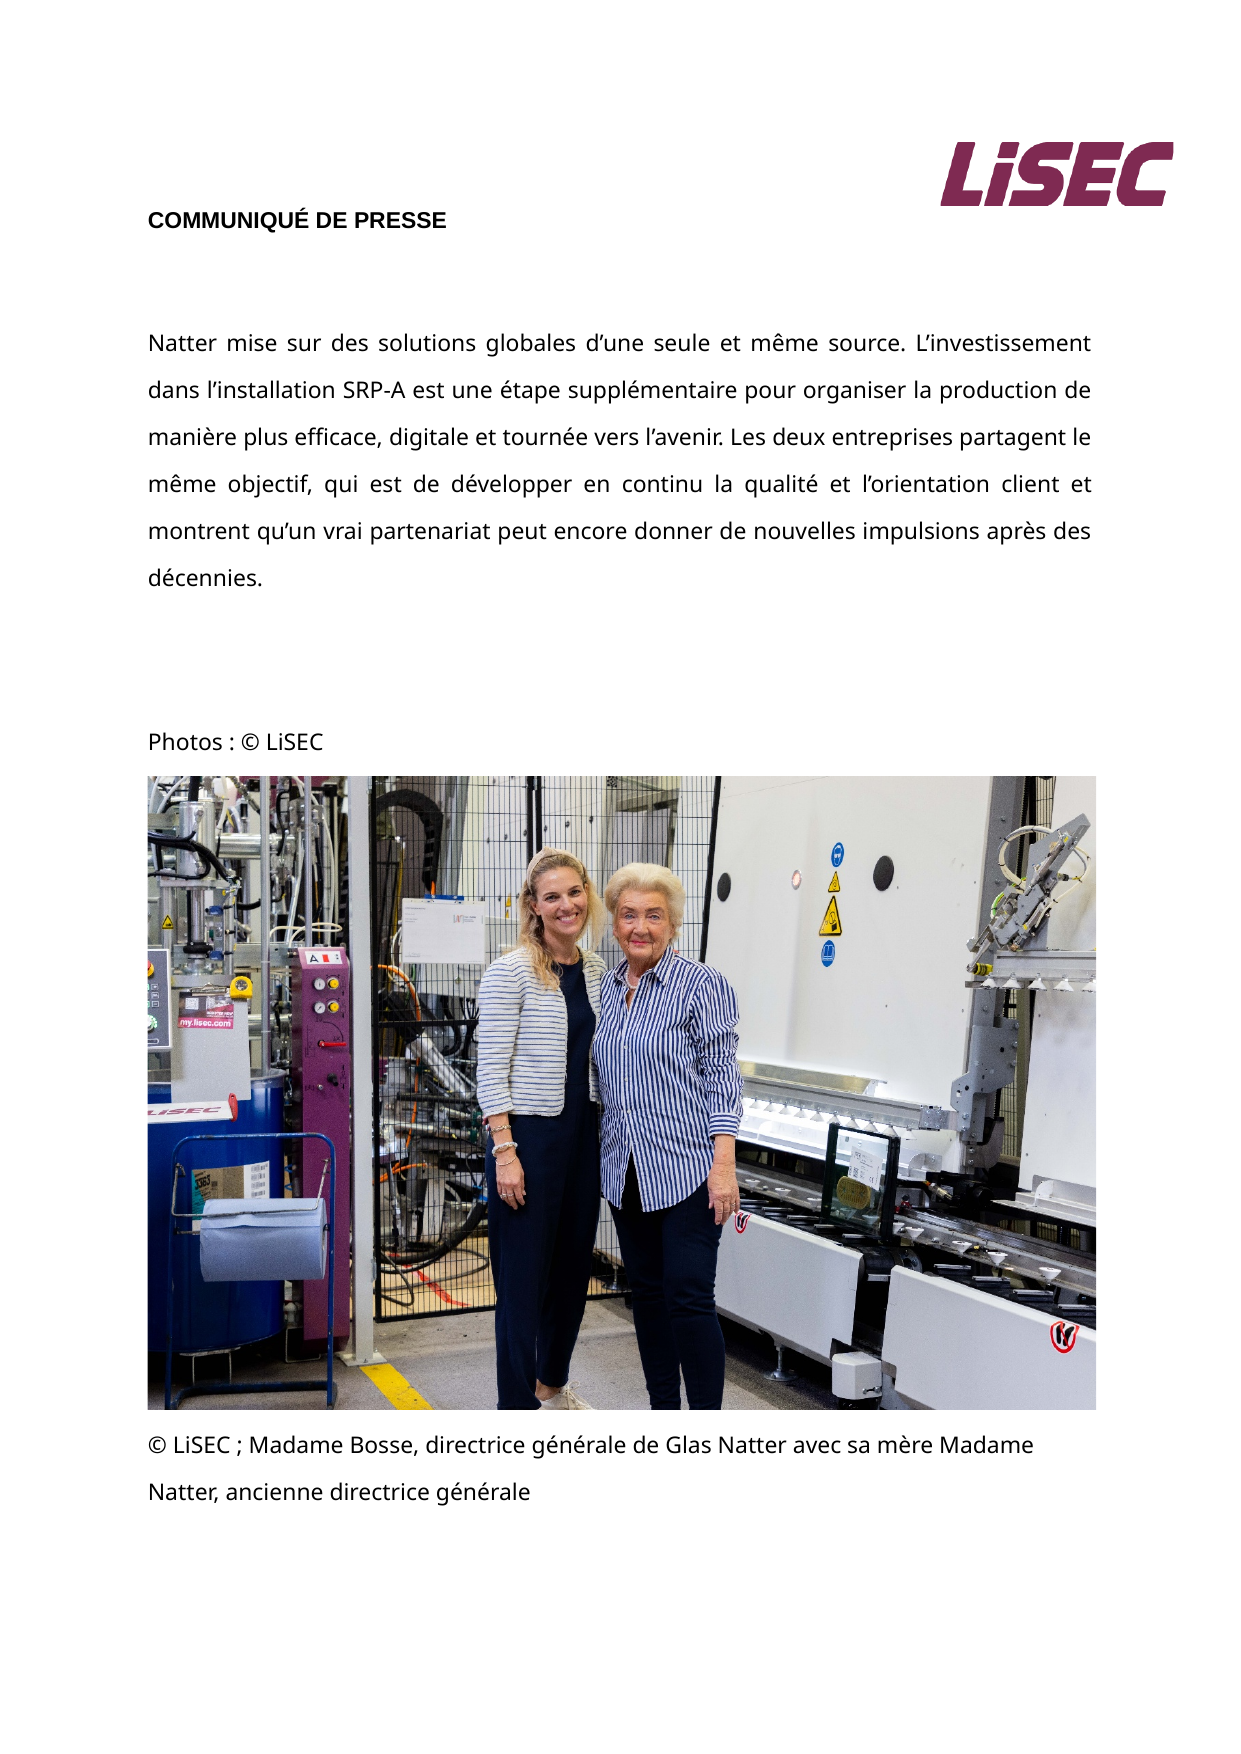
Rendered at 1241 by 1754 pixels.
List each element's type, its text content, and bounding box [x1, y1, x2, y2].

text Photos : © LiSEC [148, 726, 1093, 757]
text © LiSEC ; Madame Bosse, directrice générale de Glas Natter avec sa mère Madame Natter, ancienne directrice générale [148, 1428, 1093, 1507]
picture [939, 142, 1173, 205]
picture [147, 776, 1097, 1410]
